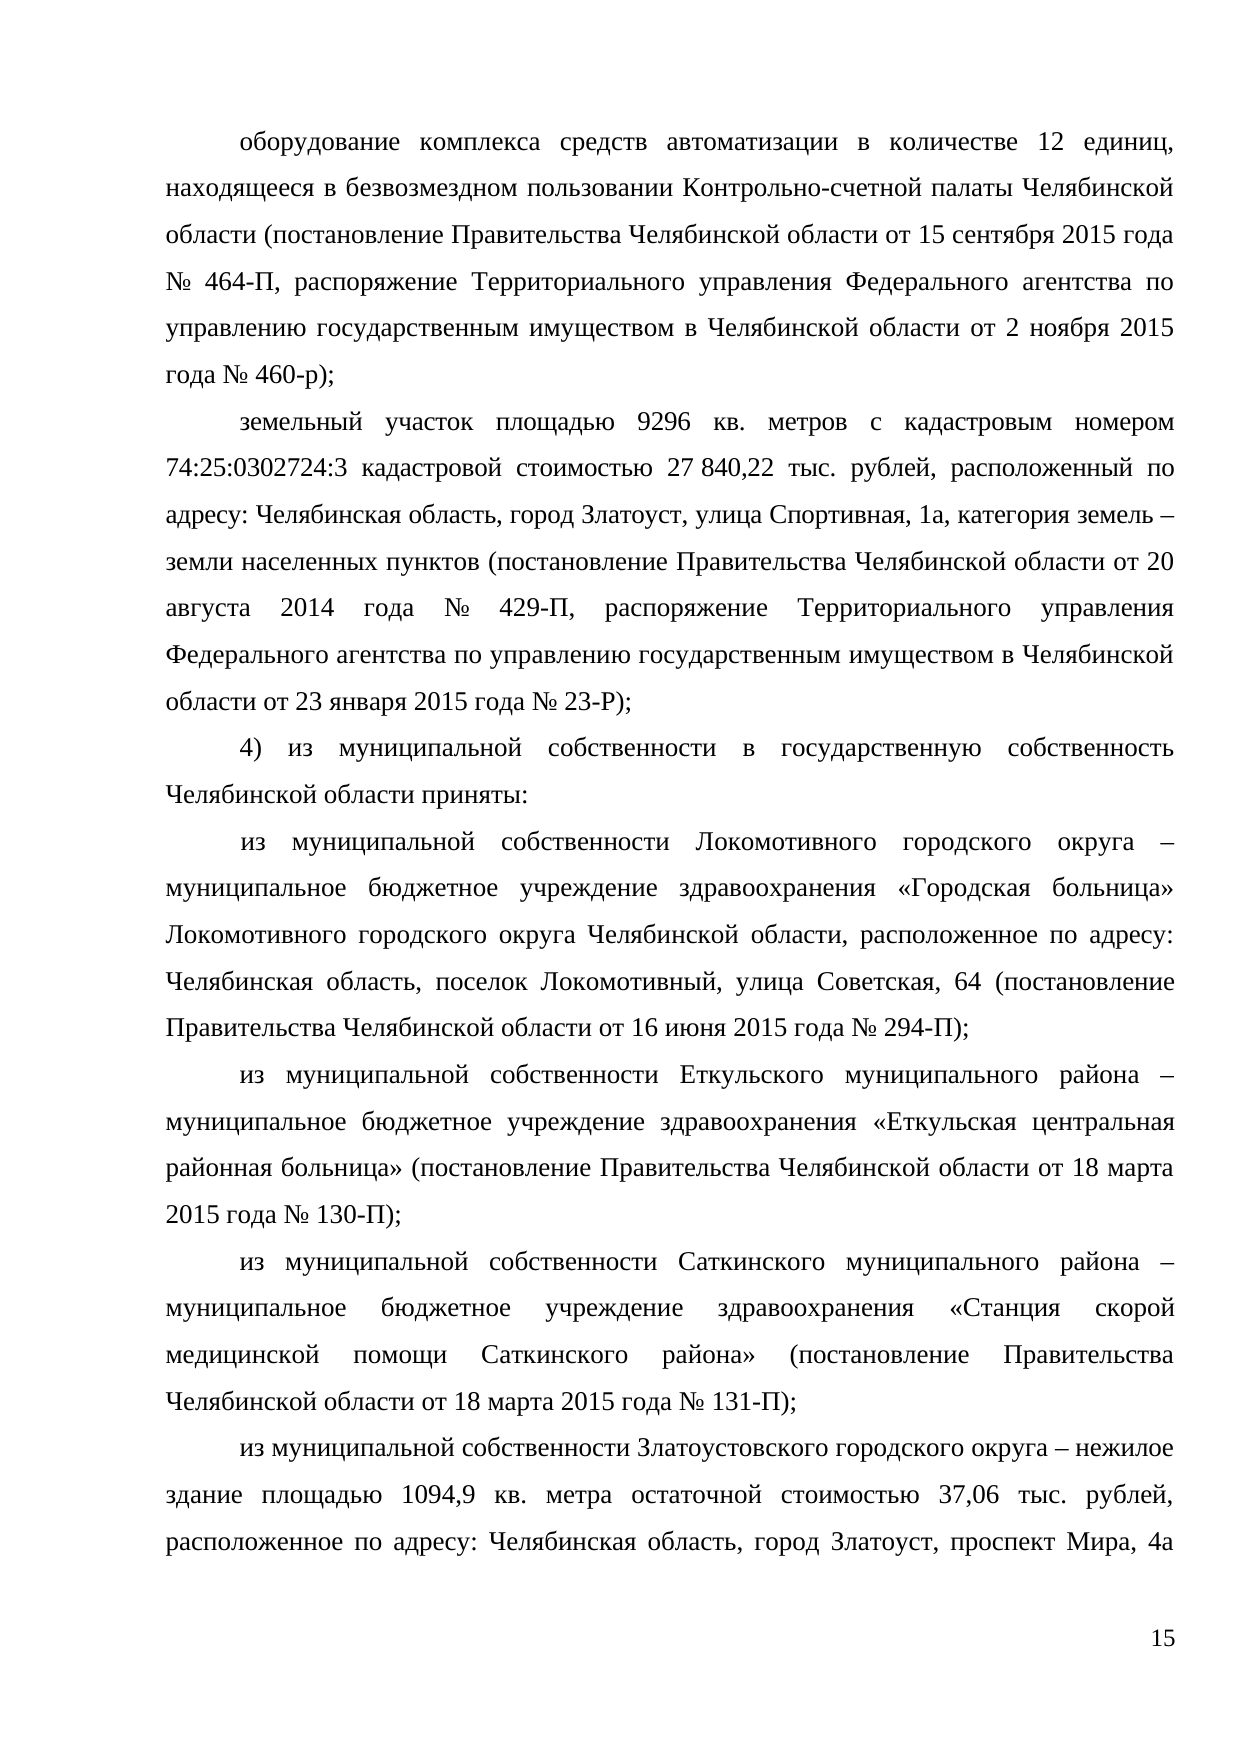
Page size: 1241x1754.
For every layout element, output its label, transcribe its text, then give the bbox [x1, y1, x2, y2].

text из муниципальной собственности Локомотивного городского округа – муниципальное бюджетное учреждение здравоохранения «Городская больница» Локомотивного городского округа Челябинской области, расположенное по адресу: Челябинская область, поселок Локомотивный, улица Советская, 64 (постановление Правительства Челябинской области от 16 июня 2015 года № 294-П); [165, 825, 1175, 1043]
text земельный участок площадью 9296 кв. метров с кадастровым номером 74:25:0302724:3 кадастровой стоимостью 27 840,22 тыс. рублей, расположенный по адресу: Челябинская область, город Златоуст, улица Спортивная, 1а, категория земель – земли населенных пунктов (постановление Правительства Челябинской области от 20 августа 2014 года № 429-П, распоряжение Территориального управления Федерального агентства по управлению государственным имуществом в Челябинской области от 23 января 2015 года № 23-Р); [165, 405, 1175, 716]
text из муниципальной собственности Саткинского муниципального района – муниципальное бюджетное учреждение здравоохранения «Станция скорой медицинской помощи Саткинского района» (постановление Правительства Челябинской области от 18 марта 2015 года № 131-П); [165, 1245, 1175, 1416]
text оборудование комплекса средств автоматизации в количестве 12 единиц, находящееся в безвозмездном пользовании Контрольно-счетной палаты Челябинской области (постановление Правительства Челябинской области от 15 сентября 2015 года № 464-П, распоряжение Территориального управления Федерального агентства по управлению государственным имуществом в Челябинской области от 2 ноября 2015 года № 460-р); [165, 125, 1175, 389]
text 4) из муниципальной собственности в государственную собственность Челябинской области приняты: [165, 732, 1175, 809]
text из муниципальной собственности Еткульского муниципального района – муниципальное бюджетное учреждение здравоохранения «Еткульская центральная районная больница» (постановление Правительства Челябинской области от 18 марта 2015 года № 130-П); [165, 1058, 1175, 1229]
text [165, 1432, 1175, 1556]
